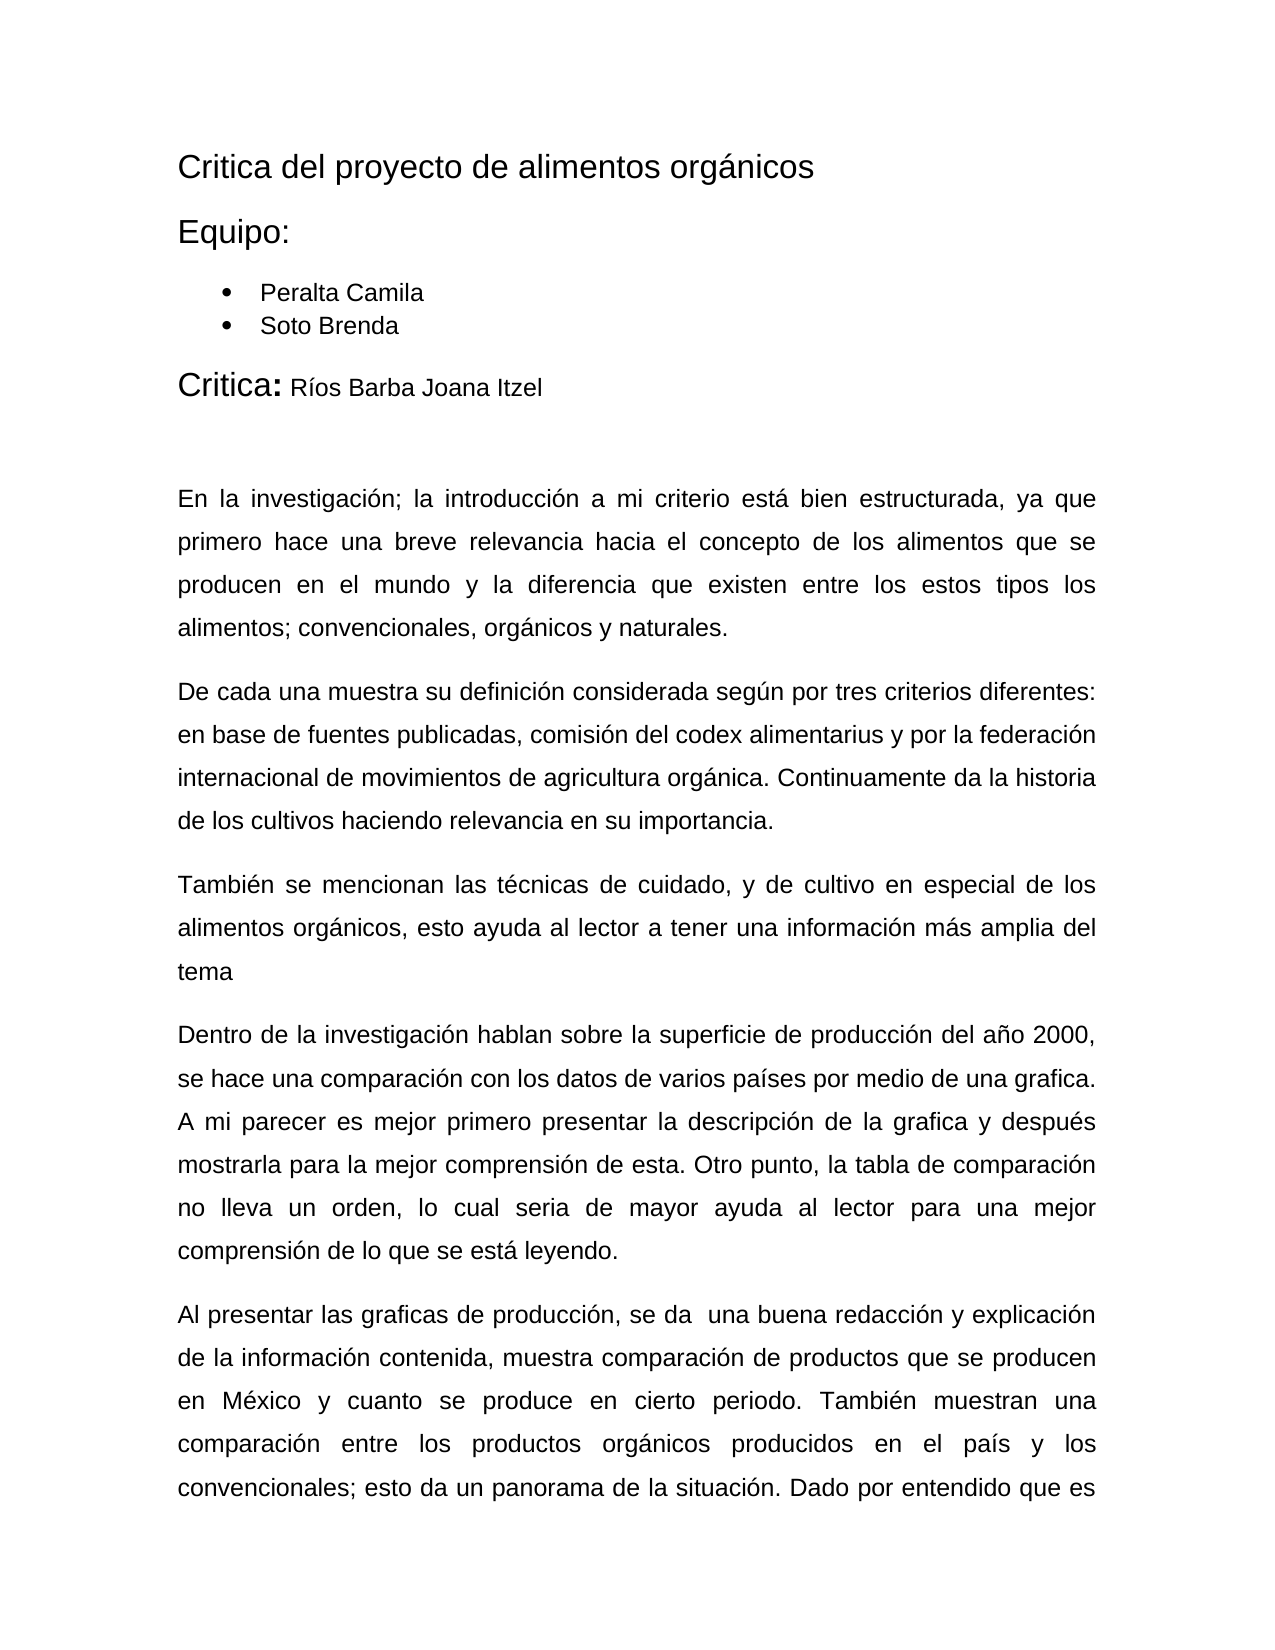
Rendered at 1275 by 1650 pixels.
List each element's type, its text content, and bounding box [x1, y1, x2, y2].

text De cada una muestra su definición considerada según por tres criterios diferentes: en base de fuentes publicadas, comisión del codex alimentarius y por la federación internacional de movimientos de agricultura orgánica. Continuamente da la historia de los cultivos haciendo relevancia en su importancia. [177, 677, 1098, 835]
text Critica: Ríos Barba Joana Itzel [177, 365, 1098, 403]
text Dentro de la investigación hablan sobre la superficie de producción del año 2000, se hace una comparación con los datos de varios países por medio de una grafica. A mi parecer es mejor primero presentar la descripción de la grafica y después mostrarla para la mejor comprensión de esta. Otro punto, la tabla de comparación no lleva un orden, lo cual seria de mayor ayuda al lector para una mejor comprensión de lo que se está leyendo. [177, 1020, 1098, 1265]
text Equipo: [177, 213, 1098, 251]
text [177, 1300, 1098, 1501]
text Critica del proyecto de alimentos orgánicos [177, 148, 1098, 186]
text También se mencionan las técnicas de cuidado, y de cultivo en especial de los alimentos orgánicos, esto ayuda al lector a tener una información más amplia del tema [177, 870, 1098, 985]
list Soto Brenda [222, 311, 1098, 339]
list Peralta Camila [222, 278, 1098, 306]
text En la investigación; la introducción a mi criterio está bien estructurada, ya que primero hace una breve relevancia hacia el concepto de los alimentos que se producen en el mundo y la diferencia que existen entre los estos tipos los alimentos; convencionales, orgánicos y naturales. [177, 483, 1098, 642]
